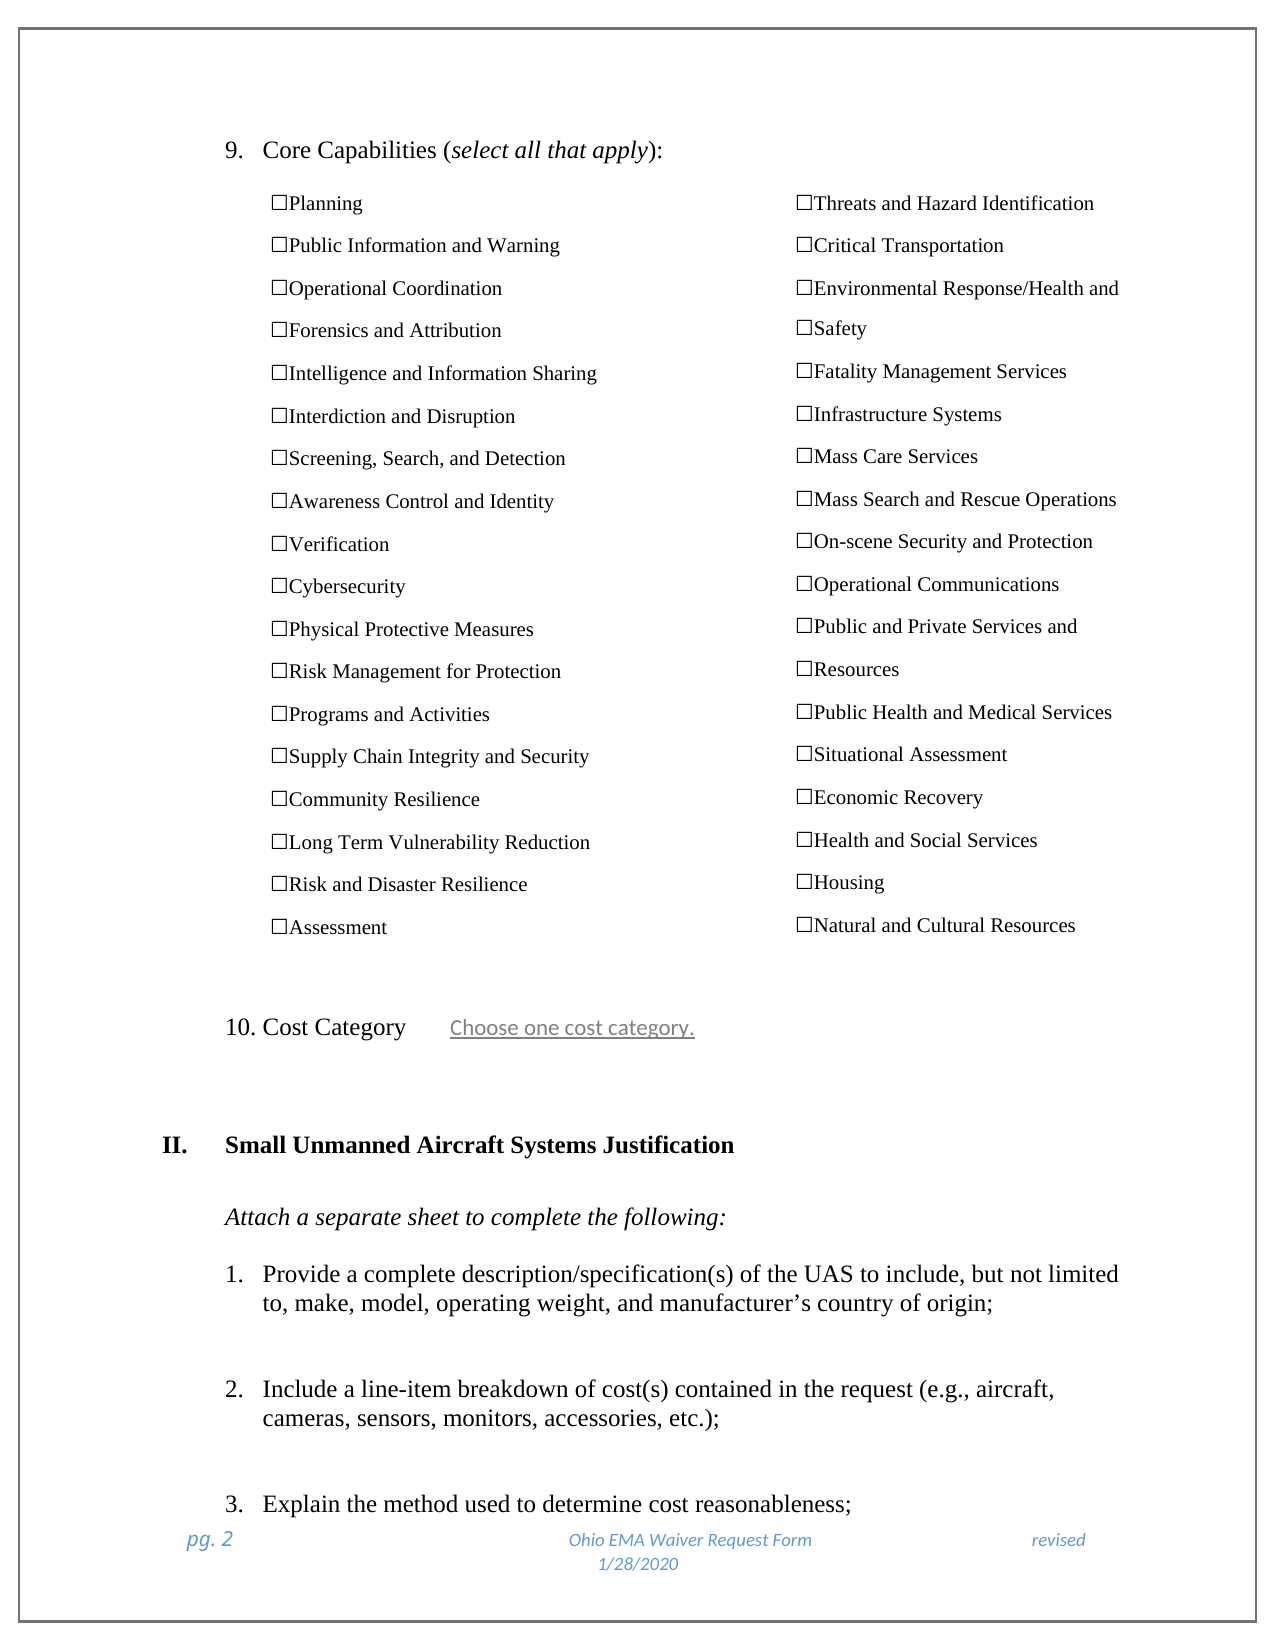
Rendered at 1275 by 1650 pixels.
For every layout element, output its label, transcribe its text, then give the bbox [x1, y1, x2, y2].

list Assessment [270, 912, 600, 941]
list Include a line-item breakdown of cost(s) contained in the request (e.g., aircraft, cameras, sensors, monitors, accessories, etc.); [225, 1374, 1125, 1432]
list Risk Management for Protection [270, 656, 600, 685]
list Environmental Response/Health and Safety [795, 273, 1125, 342]
list Public Health and Medical Services [795, 697, 1125, 725]
list Small Unmanned Aircraft Systems Justification [187, 1130, 1125, 1159]
list Forensics and Attribution [270, 316, 600, 344]
list Threats and Hazard Identification [795, 188, 1125, 216]
list Operational Communications [795, 569, 1125, 597]
list Cybersecurity [270, 571, 600, 600]
list Natural and Cultural Resources [795, 910, 1125, 938]
list Mass Search and Rescue Operations [795, 484, 1125, 512]
list Housing [795, 867, 1125, 896]
list Screening, Search, and Detection [270, 443, 600, 472]
list On-scene Security and Protection [795, 526, 1125, 555]
list Attach a separate sheet to complete the following: [225, 1202, 1125, 1231]
list Public and Private Services and [795, 612, 1125, 640]
list Community Resilience [270, 784, 600, 813]
list Planning [270, 188, 600, 216]
list Awareness Control and Identity [270, 486, 600, 514]
list Interdiction and Disruption [270, 401, 600, 429]
list Infrastructure Systems [795, 399, 1125, 427]
list Explain the method used to determine cost reasonableness; [225, 1489, 1125, 1518]
list Programs and Activities [270, 699, 600, 727]
list Situational Assessment [795, 739, 1125, 768]
list Economic Recovery [795, 782, 1125, 811]
list Provide a complete description/specification(s) of the UAS to include, but not limited to, make, model, operating weight, and manufacturer’s country of origin; [225, 1259, 1125, 1317]
list Critical Transportation [795, 230, 1125, 259]
list Supply Chain Integrity and Security [270, 742, 600, 770]
list Risk and Disaster Resilience [270, 869, 600, 898]
list Mass Care Services [795, 441, 1125, 470]
list Public Information and Warning [270, 230, 600, 259]
list Verification [270, 529, 600, 557]
list Cost Category [225, 1012, 1125, 1041]
list Intelligence and Information Sharing [270, 358, 600, 387]
list Physical Protective Measures [270, 614, 600, 642]
list Resources [795, 654, 1125, 683]
list Fatality Management Services [795, 356, 1125, 384]
list Health and Social Services [795, 825, 1125, 853]
list Core Capabilities (select all that apply): [225, 135, 1125, 164]
list Long Term Vulnerability Reduction [270, 827, 600, 855]
list Operational Coordination [270, 273, 600, 301]
